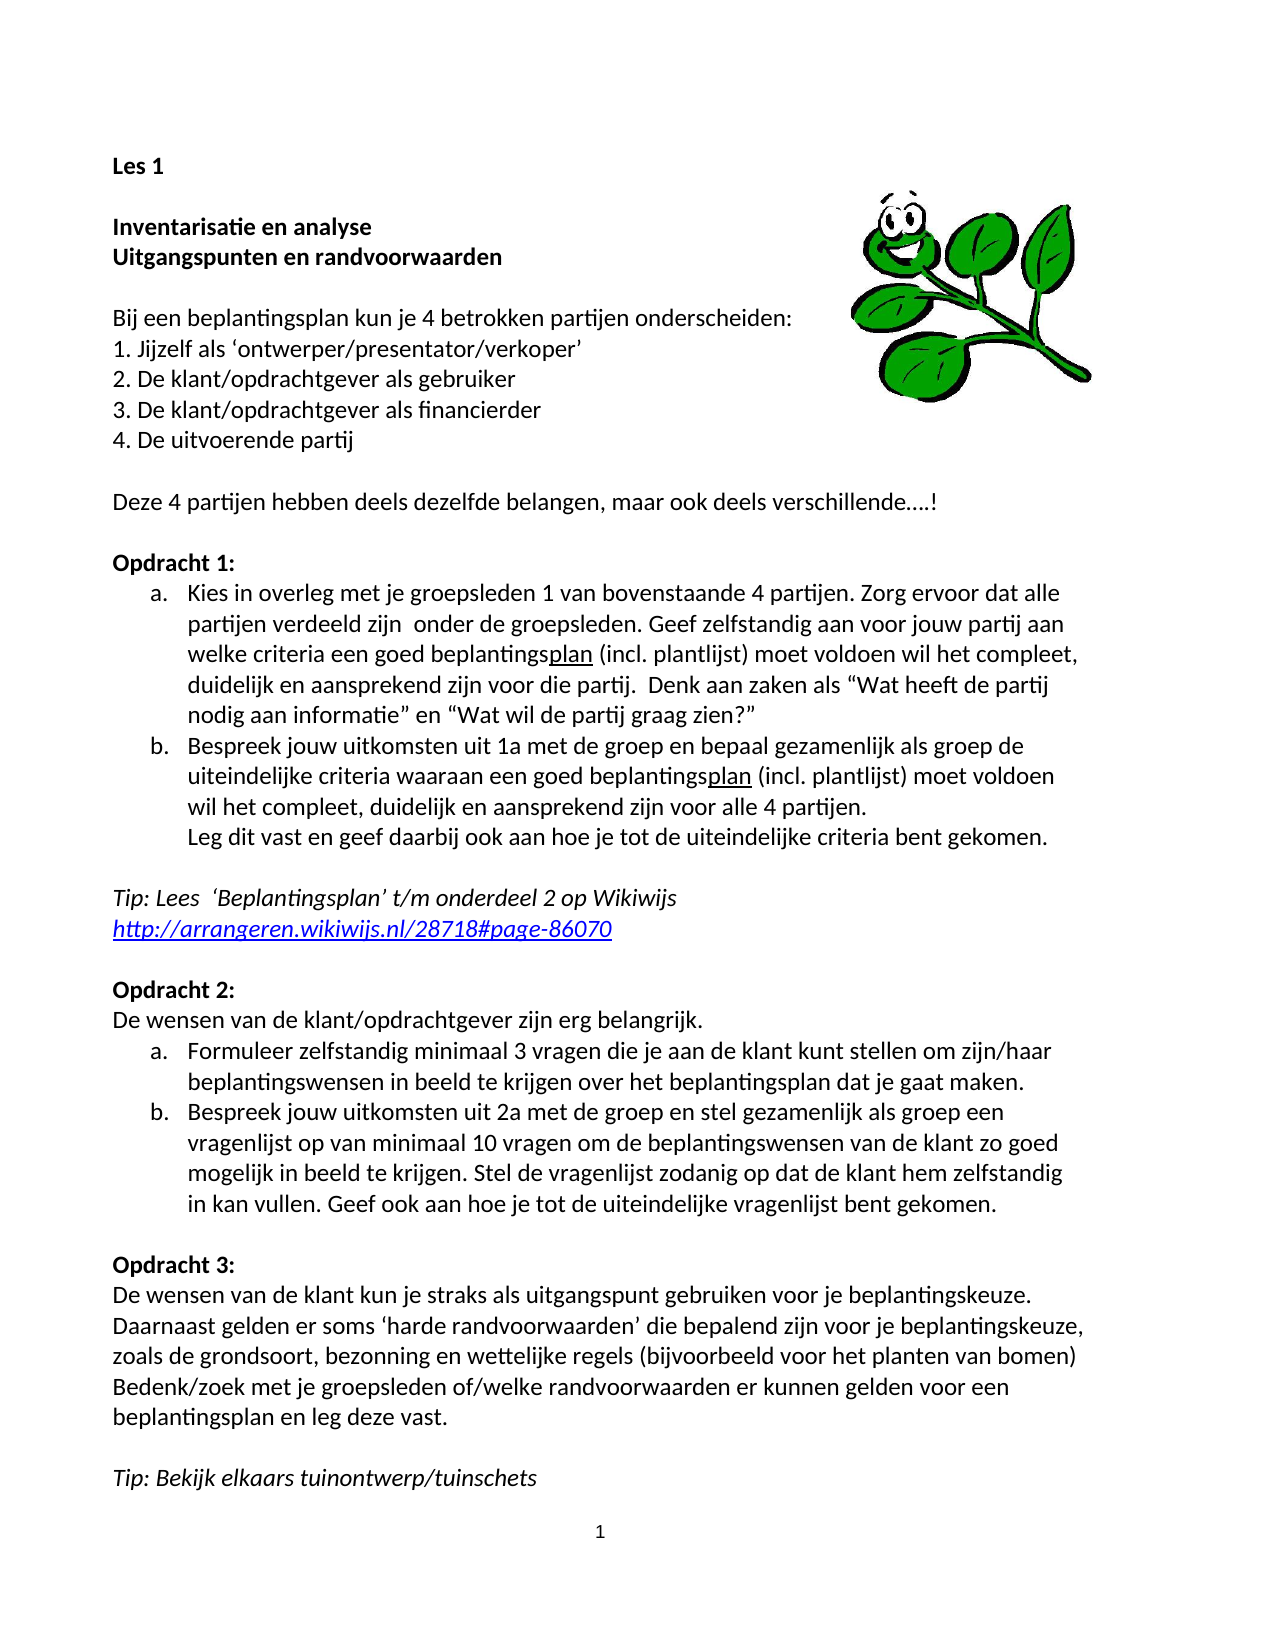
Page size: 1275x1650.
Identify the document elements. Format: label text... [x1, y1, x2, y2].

text Tip: Bekijk elkaars tuinontwerp/tuinschets [112, 1462, 1087, 1493]
text De wensen van de klant kun je straks als uitgangspunt gebruiken voor je beplantingskeuze. Daarnaast gelden er soms ‘harde randvoorwaarden’ die bepalend zijn voor je beplantingskeuze, zoals de grondsoort, bezonning en wettelijke regels (bijvoorbeeld voor het planten van bomen) [112, 1279, 1087, 1371]
text 4. De uitvoerende partij [112, 425, 1087, 455]
text Deze 4 partijen hebben deels dezelfde belangen, maar ook deels verschillende….! [112, 486, 1087, 516]
list Kies in overleg met je groepsleden 1 van bovenstaande 4 partijen. Zorg ervoor dat alle partijen verdeeld zijn onder de groepsleden. Geef zelfstandig aan voor jouw partij aan welke criteria een goed beplantingsplan (incl. plantlijst) moet voldoen wil het compleet, duidelijk en aansprekend zijn voor die partij. Denk aan zaken als “Wat heeft de partij nodig aan informatie” en “Wat wil de partij graag zien?” [150, 577, 1087, 730]
text Bij een beplantingsplan kun je 4 betrokken partijen onderscheiden: [112, 303, 1087, 333]
text Opdracht 2: [112, 974, 1087, 1004]
text Inventarisatie en analyse [112, 211, 1087, 242]
text 3. De klant/opdrachtgever als financierder [112, 394, 1087, 425]
text Uitgangspunten en randvoorwaarden [112, 242, 1087, 272]
text Opdracht 1: [112, 547, 1087, 577]
text De wensen van de klant/opdrachtgever zijn erg belangrijk. [112, 1004, 1087, 1035]
text Opdracht 3: [112, 1249, 1087, 1279]
text 2. De klant/opdrachtgever als gebruiker [112, 364, 1087, 394]
text http://arrangeren.wikiwijs.nl/28718#page-86070 [112, 913, 1087, 943]
text 1. Jijzelf als ‘ontwerper/presentator/verkoper’ [112, 333, 1087, 364]
list Formuleer zelfstandig minimaal 3 vragen die je aan de klant kunt stellen om zijn/haar beplantingswensen in beeld te krijgen over het beplantingsplan dat je gaat maken. [150, 1035, 1087, 1096]
list Bespreek jouw uitkomsten uit 2a met de groep en stel gezamenlijk als groep een vragenlijst op van minimaal 10 vragen om de beplantingswensen van de klant zo goed mogelijk in beeld te krijgen. Stel de vragenlijst zodanig op dat de klant hem zelfstandig in kan vullen. Geef ook aan hoe je tot de uiteindelijke vragenlijst bent gekomen. [150, 1096, 1087, 1218]
picture [850, 190, 1093, 404]
text Les 1 [112, 150, 1087, 181]
list Leg dit vast en geef daarbij ook aan hoe je tot de uiteindelijke criteria bent gekomen. [187, 821, 1087, 852]
list Bespreek jouw uitkomsten uit 1a met de groep en bepaal gezamenlijk als groep de uiteindelijke criteria waaraan een goed beplantingsplan (incl. plantlijst) moet voldoen wil het compleet, duidelijk en aansprekend zijn voor alle 4 partijen. [150, 730, 1087, 821]
text Bedenk/zoek met je groepsleden of/welke randvoorwaarden er kunnen gelden voor een beplantingsplan en leg deze vast. [112, 1371, 1087, 1432]
text Tip: Lees ‘Beplantingsplan’ t/m onderdeel 2 op Wikiwijs [112, 882, 1087, 913]
